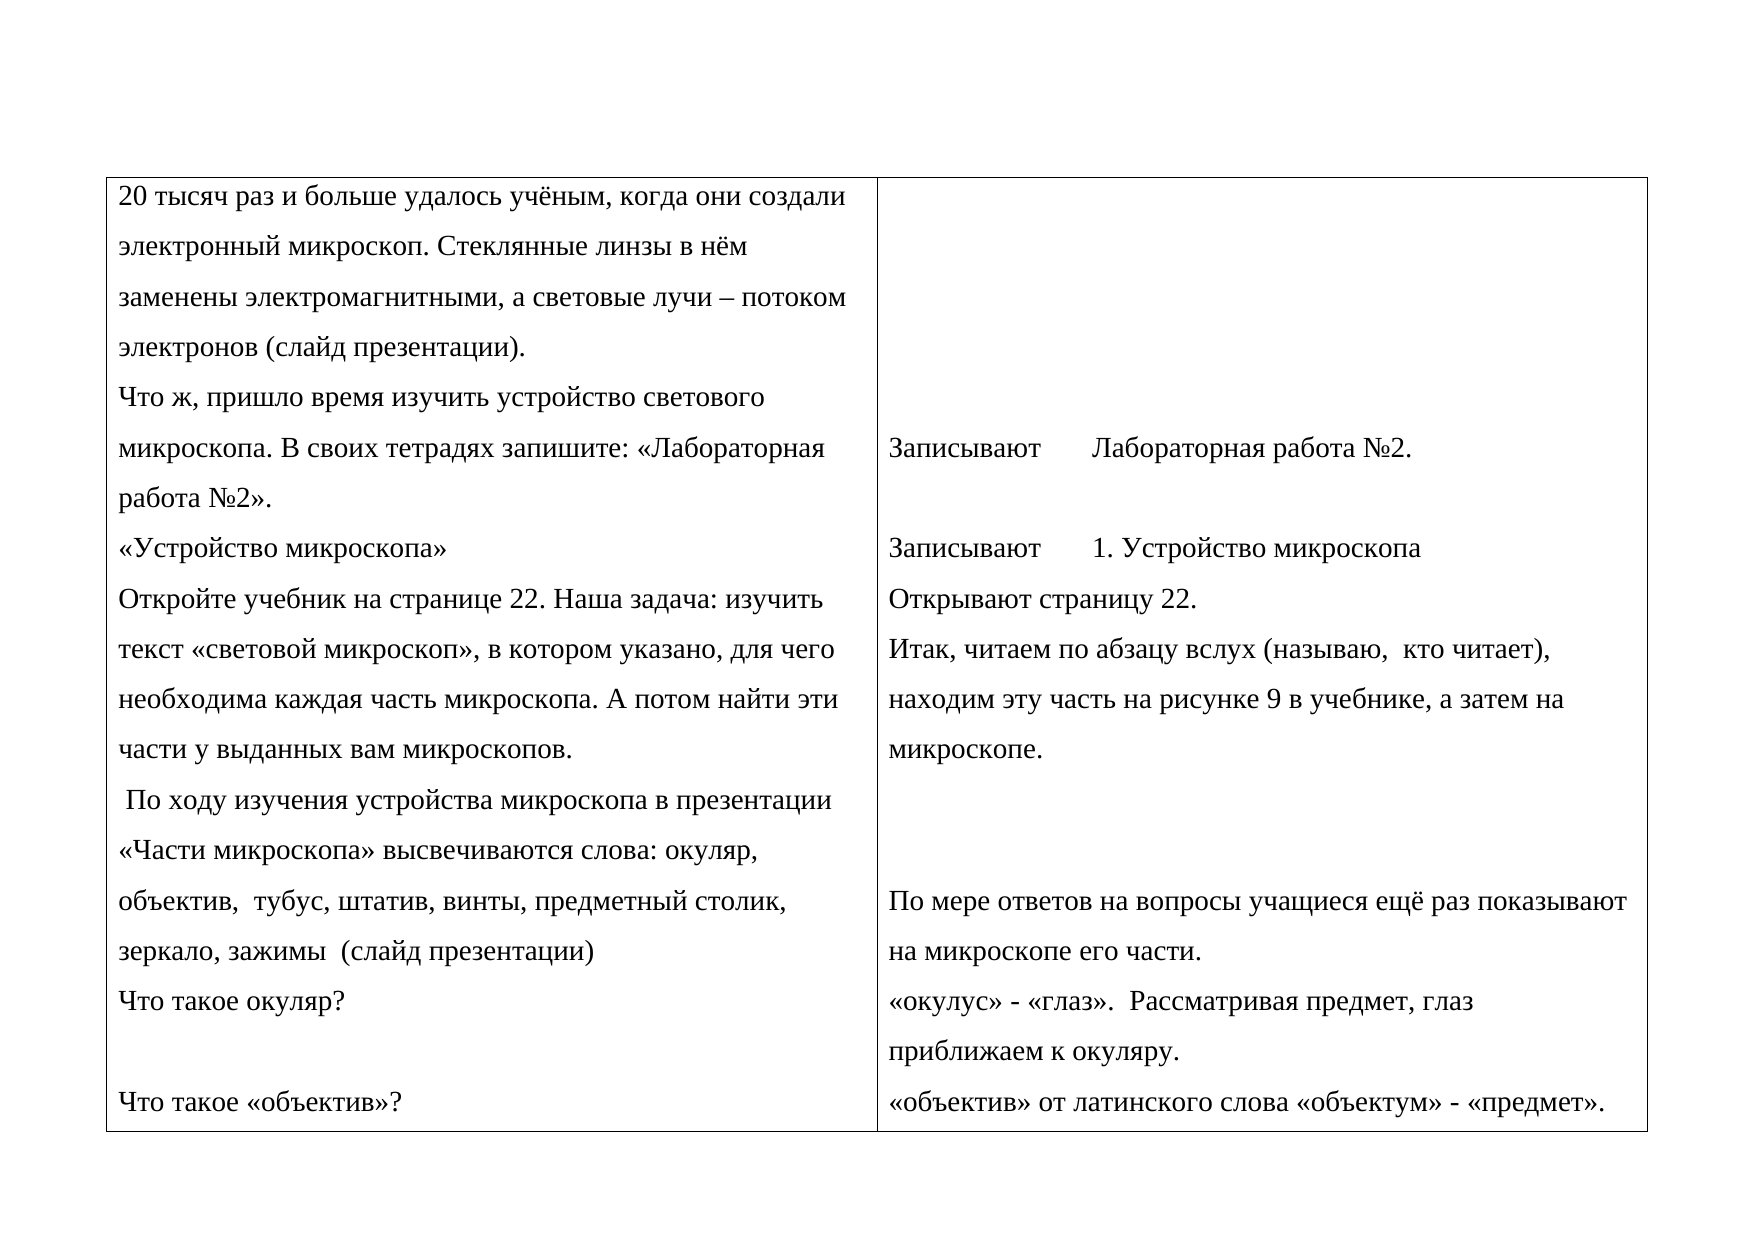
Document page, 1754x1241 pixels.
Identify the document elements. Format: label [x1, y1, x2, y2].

table_cell [878, 178, 1647, 1131]
table_cell [107, 178, 877, 1131]
